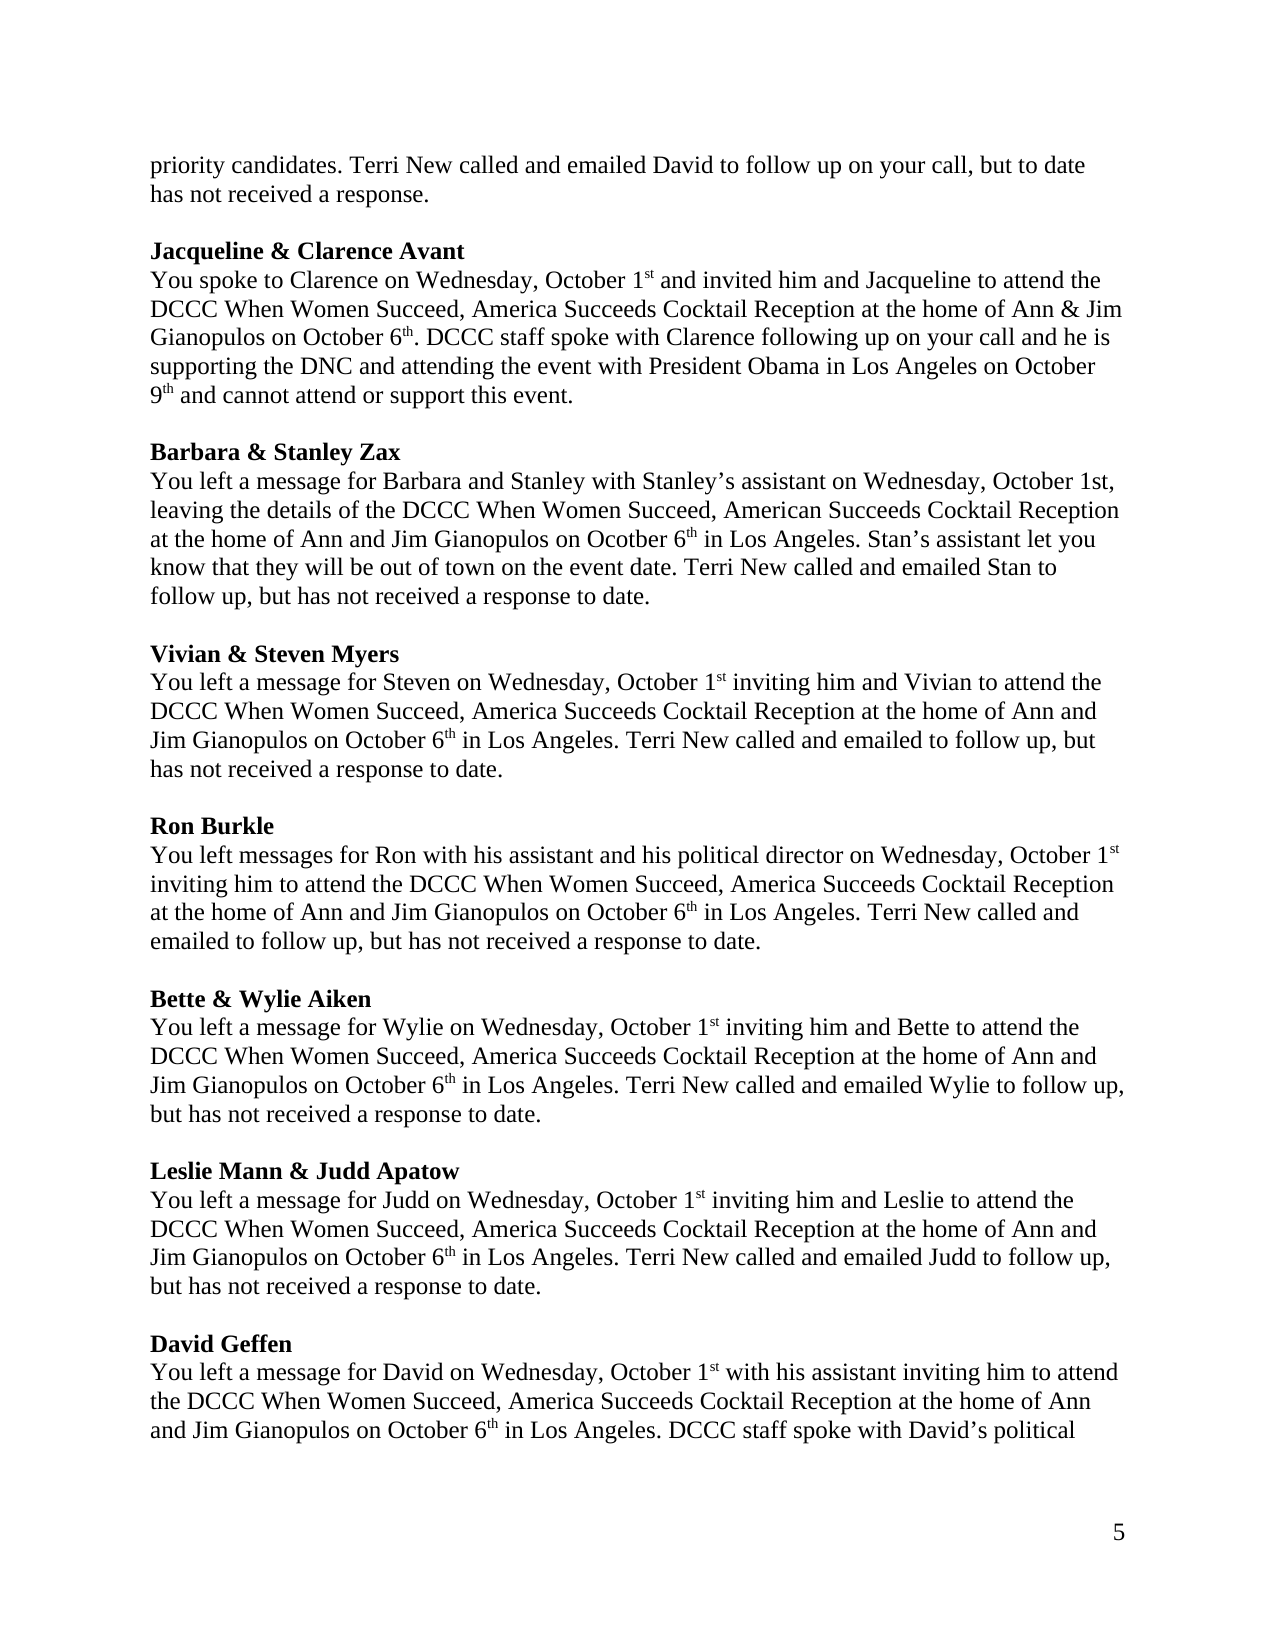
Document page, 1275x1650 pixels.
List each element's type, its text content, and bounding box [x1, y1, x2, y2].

text Leslie Mann & Judd Apatow [150, 1156, 1125, 1185]
text You left a message for Barbara and Stanley with Stanley’s assistant on Wednesday, October 1st, leaving the details of the DCCC When Women Succeed, American Succeeds Cocktail Reception at the home of Ann and Jim Gianopulos on Ocotber 6th in Los Angeles. Stan’s assistant let you know that they will be out of town on the event date. Terri New called and emailed Stan to follow up, but has not received a response to date. [150, 466, 1125, 610]
text You spoke to Clarence on Wednesday, October 1st and invited him and Jacqueline to attend the DCCC When Women Succeed, America Succeeds Cocktail Reception at the home of Ann & Jim Gianopulos on October 6th. DCCC staff spoke with Clarence following up on your call and he is supporting the DNC and attending the event with President Obama in Los Angeles on October 9th and cannot attend or support this event. [150, 265, 1125, 409]
text You left a message for Wylie on Wednesday, October 1st inviting him and Bette to attend the DCCC When Women Succeed, America Succeeds Cocktail Reception at the home of Ann and Jim Gianopulos on October 6th in Los Angeles. Terri New called and emailed Wylie to follow up, but has not received a response to date. [150, 1012, 1125, 1127]
text You left a message for Judd on Wednesday, October 1st inviting him and Leslie to attend the DCCC When Women Succeed, America Succeeds Cocktail Reception at the home of Ann and Jim Gianopulos on October 6th in Los Angeles. Terri New called and emailed Judd to follow up, but has not received a response to date. [150, 1185, 1125, 1300]
text Jacqueline & Clarence Avant [150, 236, 1125, 265]
text You left messages for Ron with his assistant and his political director on Wednesday, October 1st inviting him to attend the DCCC When Women Succeed, America Succeeds Cocktail Reception at the home of Ann and Jim Gianopulos on October 6th in Los Angeles. Terri New called and emailed to follow up, but has not received a response to date. [150, 840, 1125, 955]
text You left a message for Steven on Wednesday, October 1st inviting him and Vivian to attend the DCCC When Women Succeed, America Succeeds Cocktail Reception at the home of Ann and Jim Gianopulos on October 6th in Los Angeles. Terri New called and emailed to follow up, but has not received a response to date. [150, 667, 1125, 782]
text Ron Burkle [150, 811, 1125, 840]
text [150, 150, 1125, 207]
text Barbara & Stanley Zax [150, 437, 1125, 466]
text Bette & Wylie Aiken [150, 984, 1125, 1012]
text David Geffen [150, 1329, 1125, 1357]
text Vivian & Steven Myers [150, 639, 1125, 667]
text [150, 1357, 1125, 1444]
